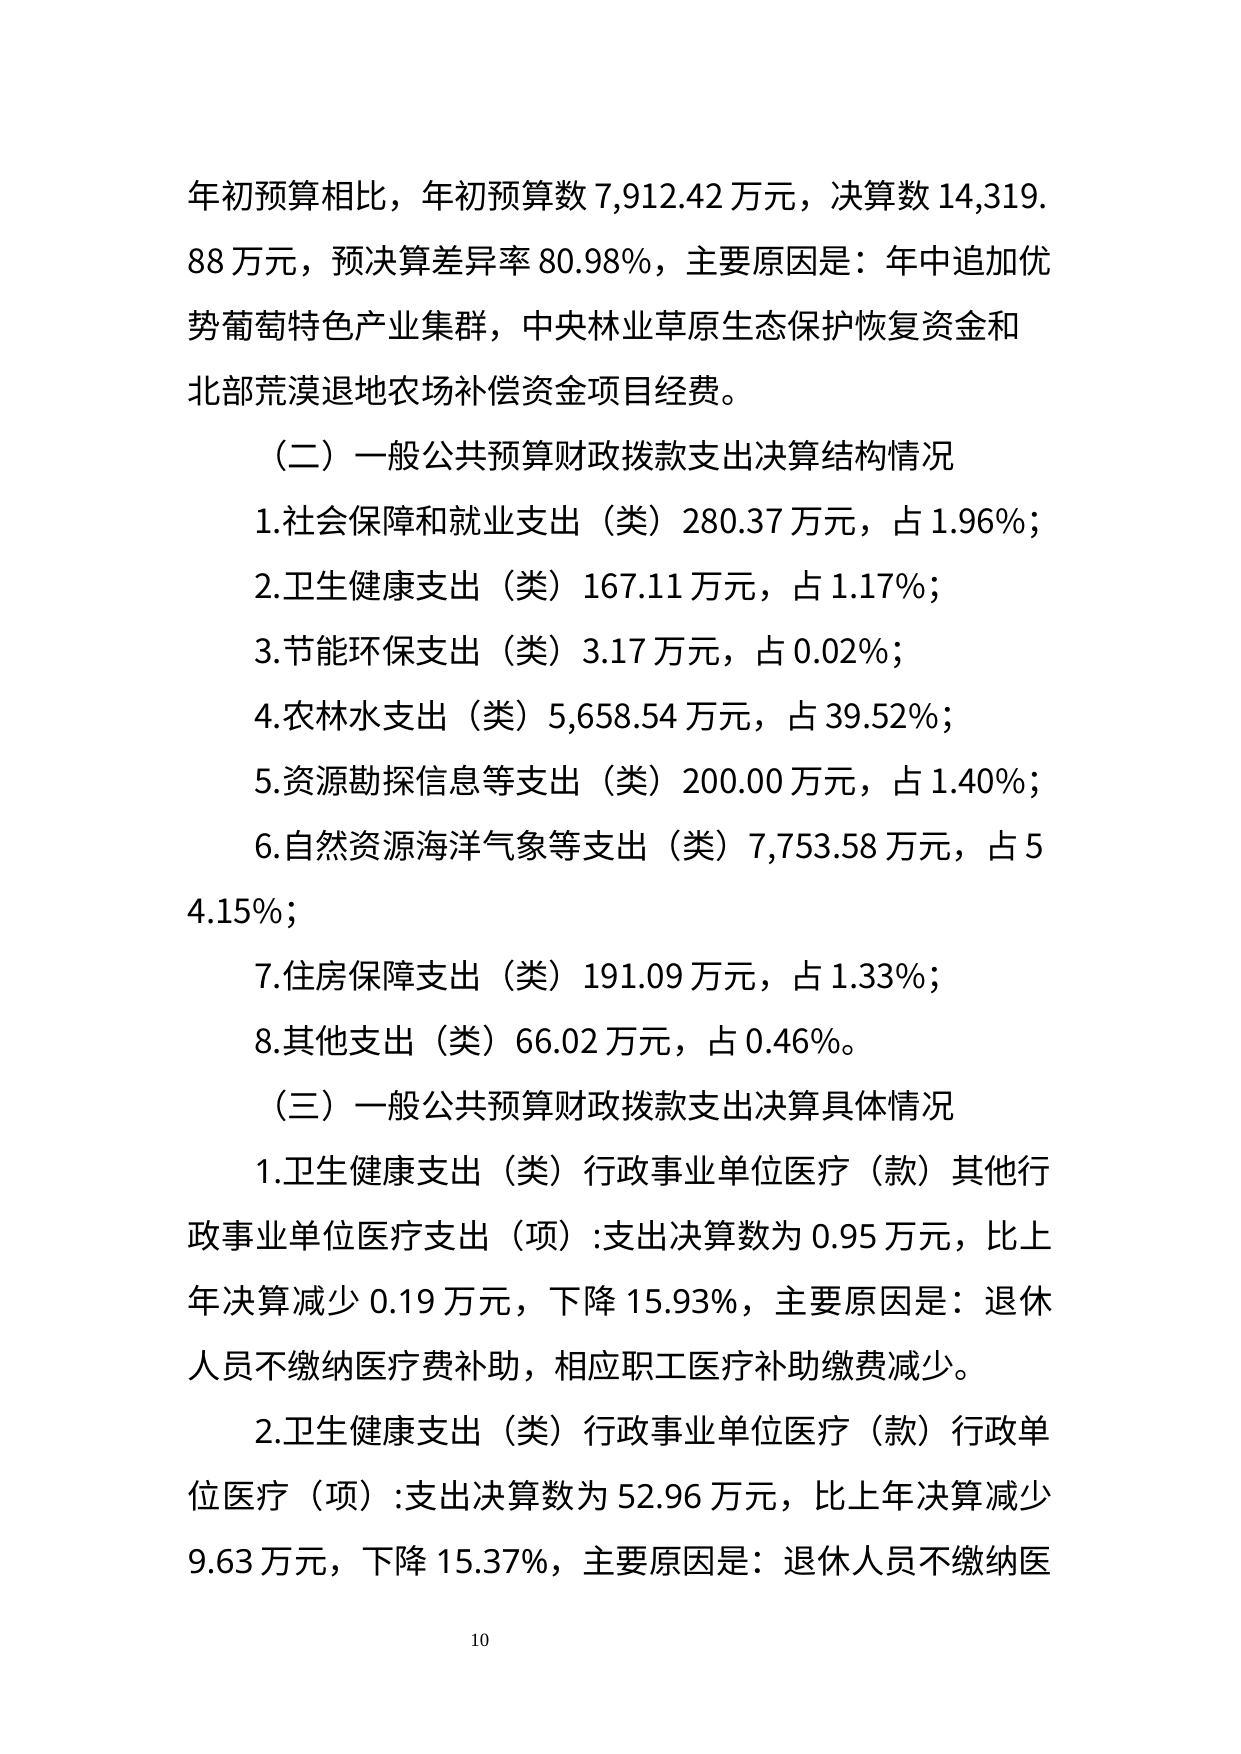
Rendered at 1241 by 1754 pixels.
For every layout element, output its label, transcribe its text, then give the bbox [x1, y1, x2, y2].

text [187, 1397, 1053, 1592]
text 1.社会保障和就业支出（类）280.37万元，占1.96%； [187, 487, 1053, 552]
text 2.卫生健康支出（类）167.11万元，占1.17%； [187, 552, 1053, 617]
text 5.资源勘探信息等支出（类）200.00万元，占1.40%； [187, 747, 1053, 812]
text 6.自然资源海洋气象等支出（类）7,753.58万元，占54.15%； [187, 812, 1053, 942]
text 7.住房保障支出（类）191.09万元，占1.33%； [187, 942, 1053, 1007]
text 1.卫生健康支出（类）行政事业单位医疗（款）其他行政事业单位医疗支出（项）:支出决算数为0.95万元，比上年决算减少0.19万元，下降15.93%，主要原因是：退休人员不缴纳医疗费补助，相应职工医疗补助缴费减少。 [187, 1137, 1053, 1397]
text 3.节能环保支出（类）3.17万元，占0.02%； [187, 617, 1053, 682]
text （三）一般公共预算财政拨款支出决算具体情况 [187, 1072, 1053, 1137]
list 一般公共预算财政拨款支出决算结构情况 [187, 422, 1053, 487]
text 4.农林水支出（类）5,658.54万元，占39.52%； [187, 682, 1053, 747]
text 8.其他支出（类）66.02万元，占0.46%。 [187, 1007, 1053, 1072]
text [187, 162, 1053, 422]
